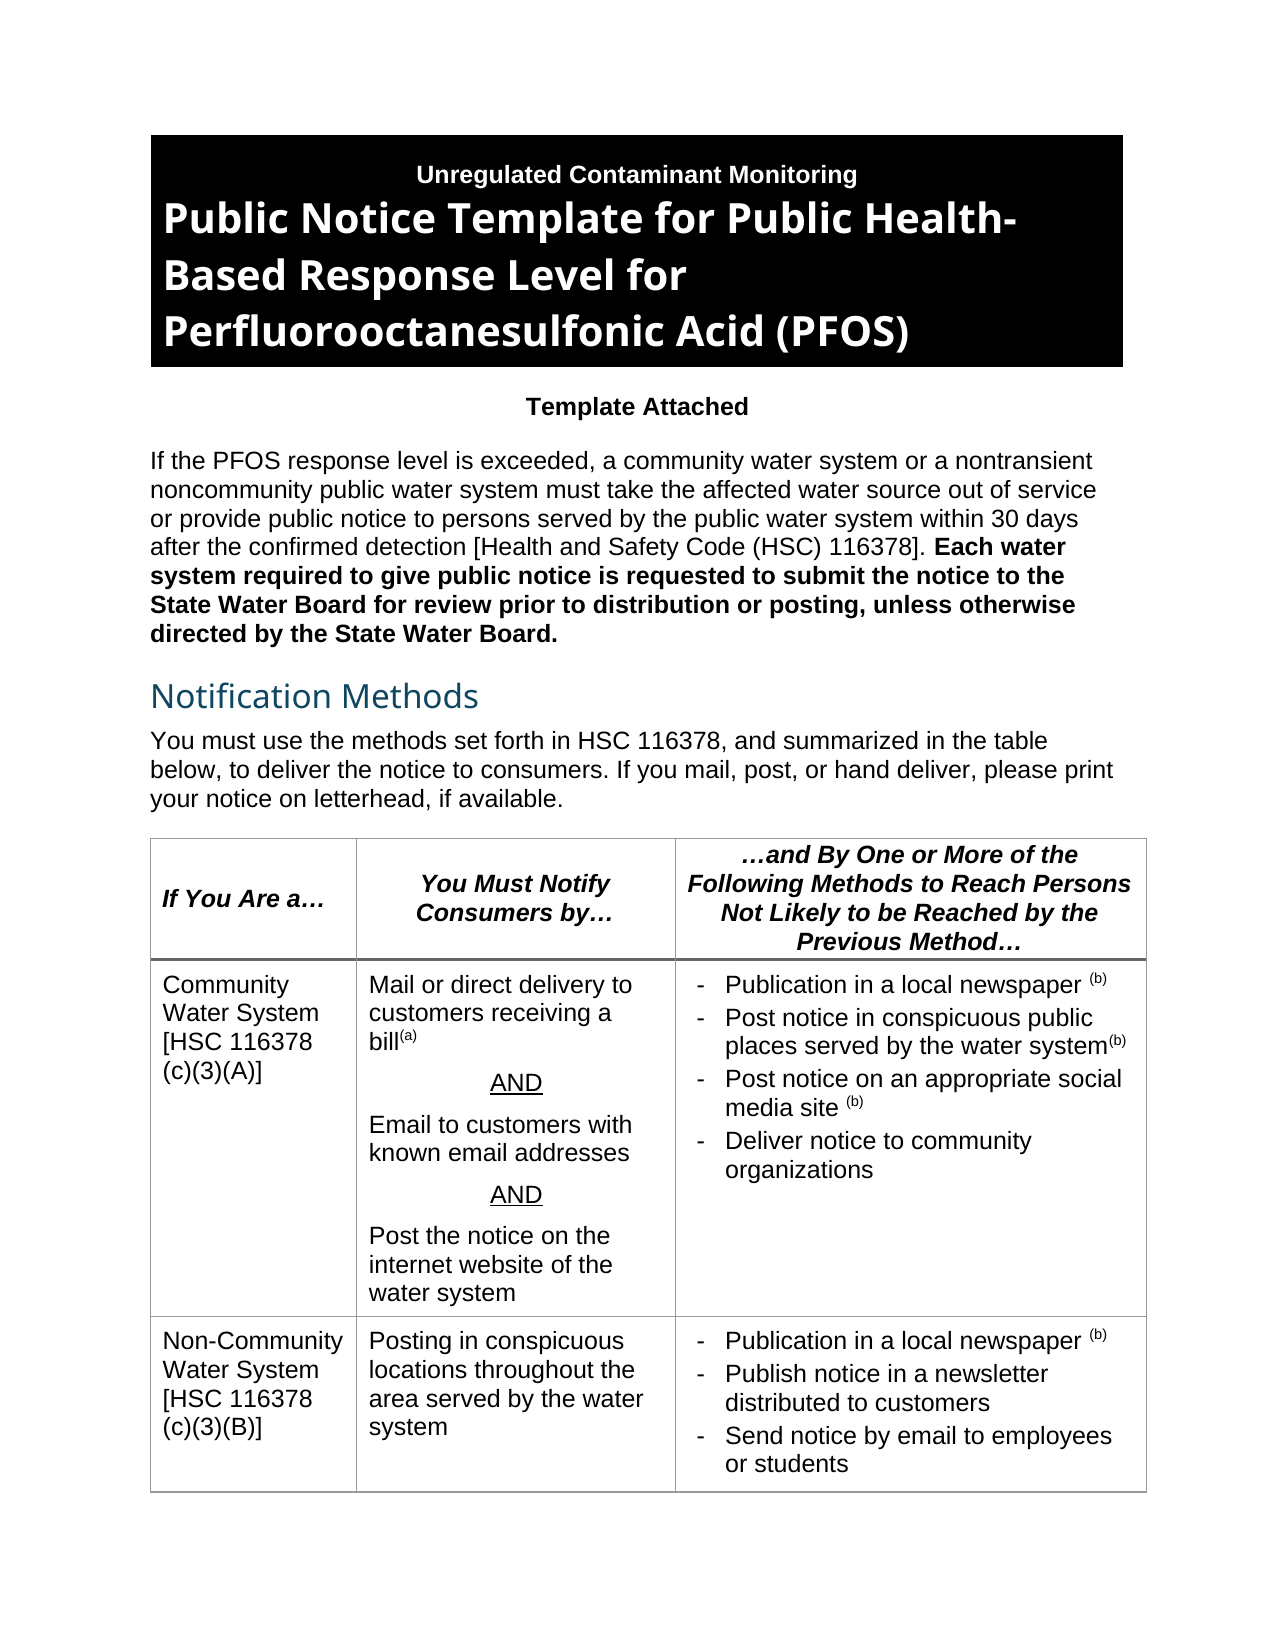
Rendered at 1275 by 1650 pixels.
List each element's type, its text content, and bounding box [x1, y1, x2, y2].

text You must use the methods set forth in HSC 116378, and summarized in the table below, to deliver the notice to consumers. If you mail, post, or hand deliver, please print your notice on letterhead, if available. [150, 726, 1125, 812]
table_header If You Are a… [151, 839, 356, 958]
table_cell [151, 1317, 356, 1491]
text Template Attached [150, 392, 1125, 421]
text If the PFOS response level is exceeded, a community water system or a nontransient noncommunity public water system must take the affected water source out of service or provide public notice to persons served by the public water system within 30 days after the confirmed detection [Health and Safety Code (HSC) 116378]. Each water system required to give public notice is requested to submit the notice to the State Water Board for review prior to distribution or posting, unless otherwise directed by the State Water Board. [150, 446, 1125, 647]
table_cell Community Water System [HSC 116378 (c)(3)(A)] [151, 961, 356, 1316]
table_header Unregulated Contaminant Monitoring Public Notice Template for Public Health-Based Response Level for Perfluorooctanesulfonic Acid (PFOS) [151, 135, 1123, 367]
subtitle Notification Methods [150, 672, 1125, 718]
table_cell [676, 1317, 1146, 1491]
table_header You Must Notify Consumers by… [357, 839, 675, 958]
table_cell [357, 1317, 675, 1491]
table_header …and By One or More of the Following Methods to Reach Persons Not Likely to be Reached by the Previous Method… [676, 839, 1146, 958]
table_cell Mail or direct delivery to customers receiving a bill(a) AND Email to customers with known email addresses AND Post the notice on the internet website of the water system [357, 961, 675, 1316]
table_cell Publication in a local newspaper (b) Post notice in conspicuous public places served by the water system(b) Post notice on an appropriate social media site (b) Deliver notice to community organizations [676, 961, 1146, 1316]
